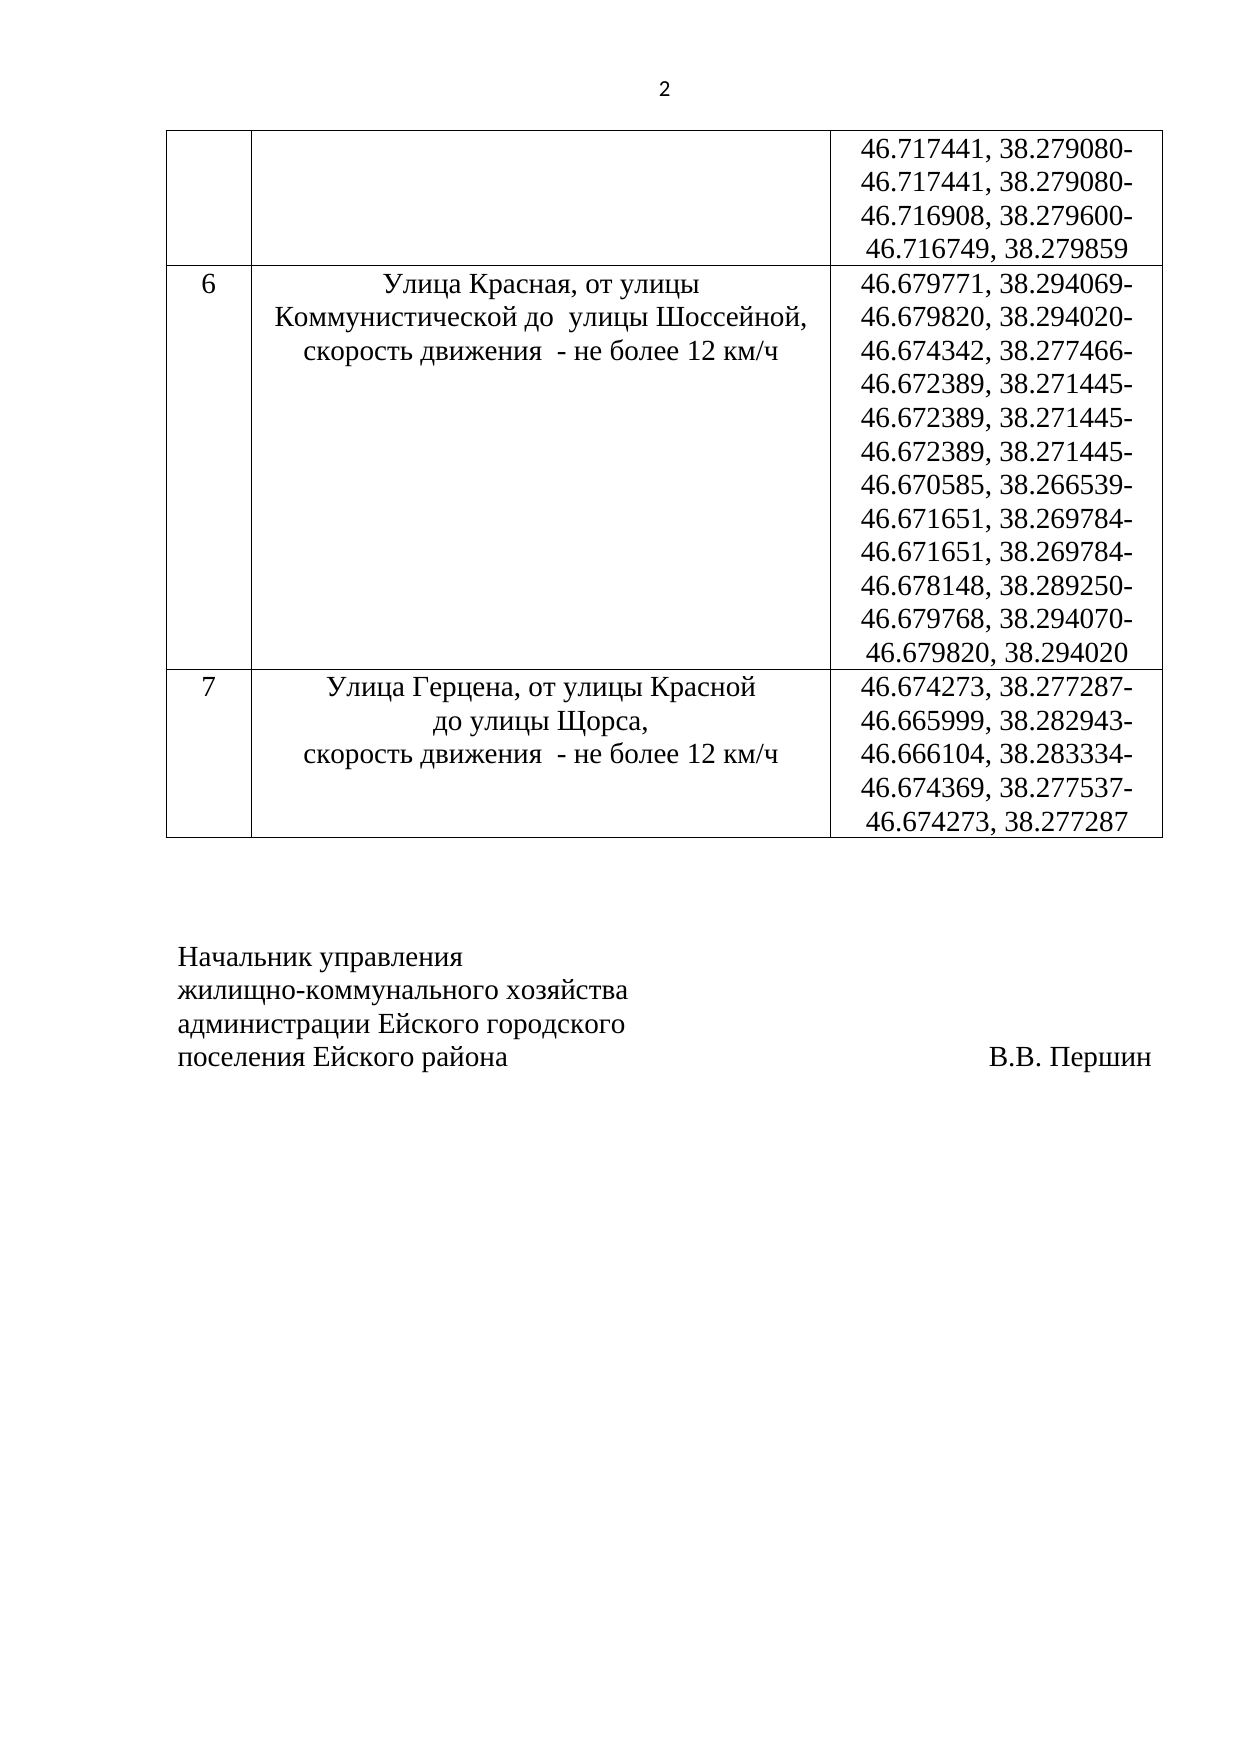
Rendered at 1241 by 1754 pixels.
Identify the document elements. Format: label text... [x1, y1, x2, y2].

text жилищно-коммунального хозяйства [177, 972, 1152, 1006]
table_cell 6 [167, 266, 251, 668]
table_cell Улица Красная, от улицы Коммунистической до улицы Шоссейной, скорость движения - не более 12 км/ч [252, 266, 830, 668]
table_cell 7 [167, 670, 251, 837]
table_cell 5 [167, 131, 251, 265]
table_cell 46.679771, 38.294069-46.679820, 38.294020-46.674342, 38.277466-46.672389, 38.271445-46.672389, 38.271445-46.672389, 38.271445-46.670585, 38.266539-46.671651, 38.269784-46.671651, 38.269784-46.678148, 38.289250-46.679768, 38.294070-46.679820, 38.294020 [831, 266, 1162, 668]
text администрации Ейского городского [177, 1006, 1152, 1039]
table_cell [252, 131, 830, 265]
table_cell 46.674273, 38.277287-46.665999, 38.282943-46.666104, 38.283334-46.674369, 38.277537-46.674273, 38.277287 [831, 670, 1162, 837]
table_cell Улица Герцена, от улицы Красной до улицы Щорса, скорость движения - не более 12 км/ч [252, 670, 830, 837]
text Начальник управления [177, 939, 1152, 972]
text поселения Ейского района В.В. Першин [177, 1039, 1152, 1073]
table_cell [831, 131, 1162, 265]
